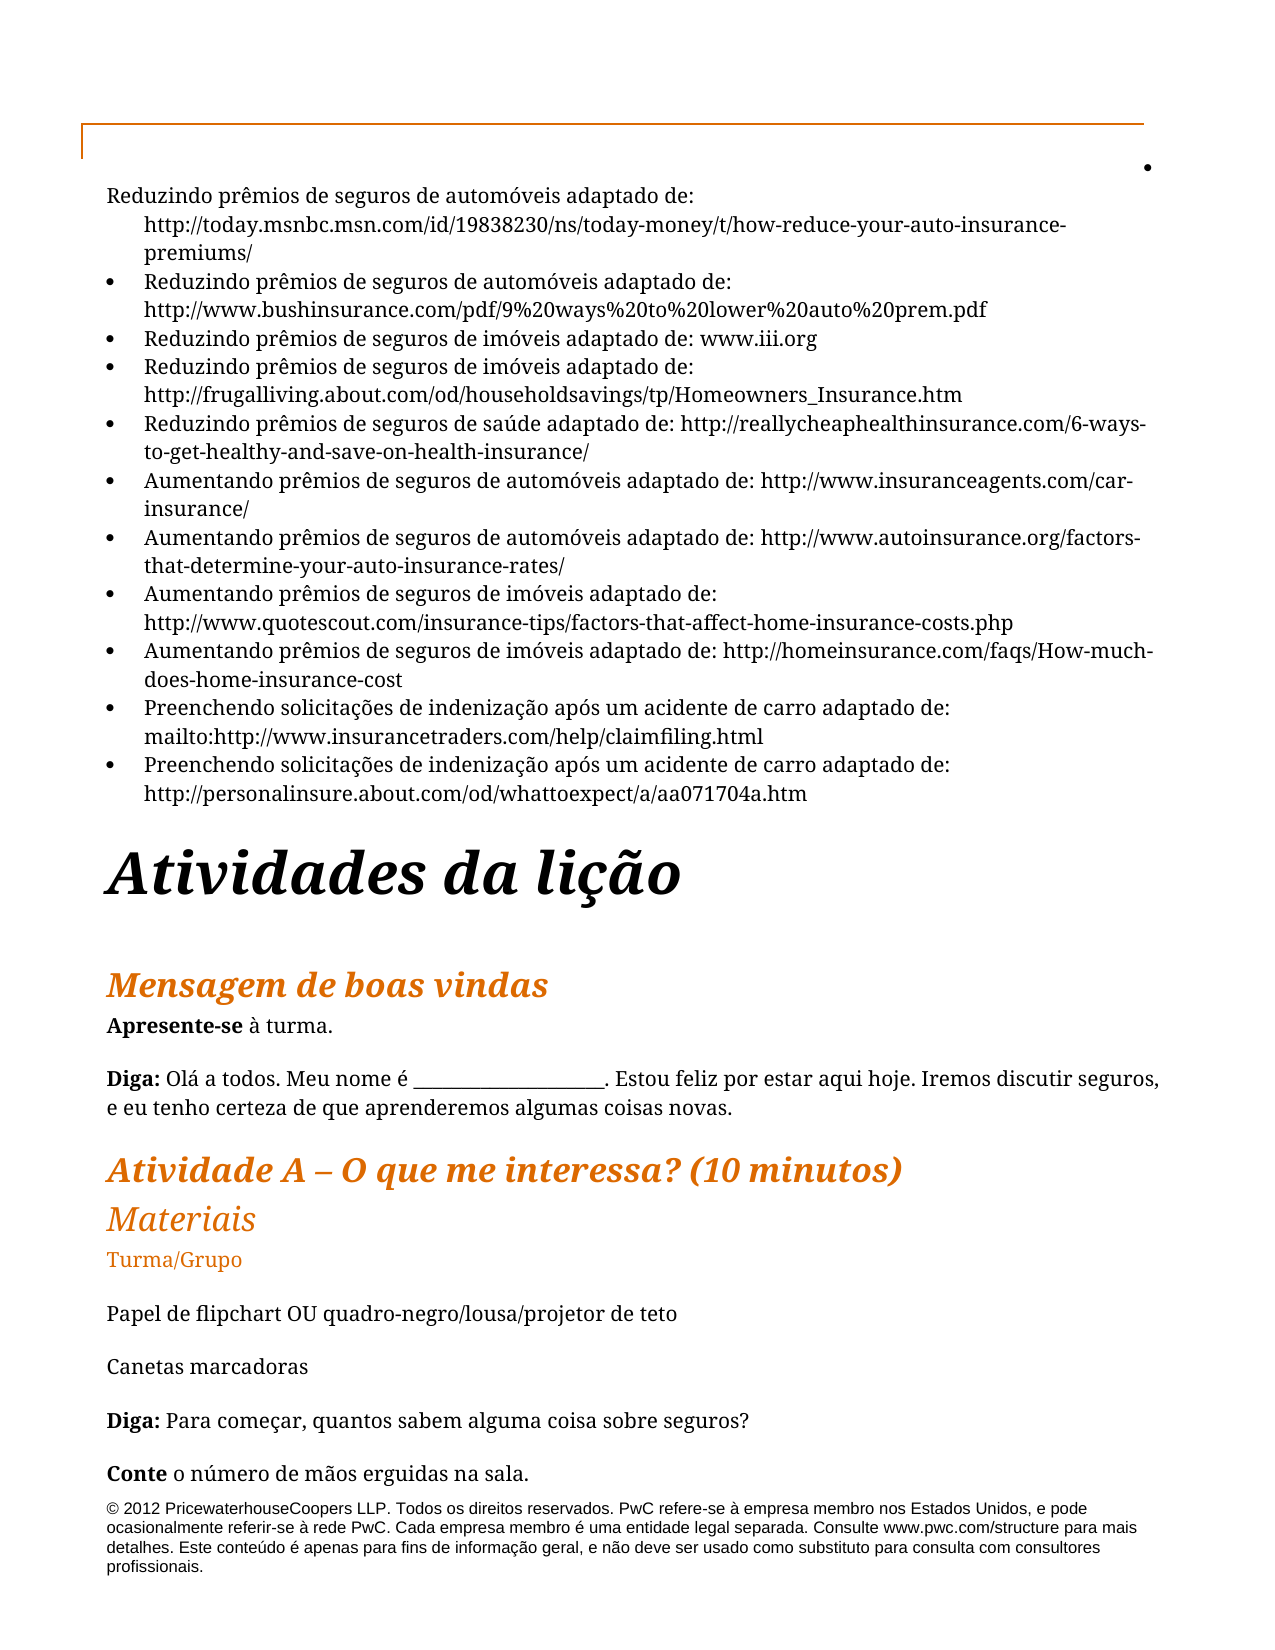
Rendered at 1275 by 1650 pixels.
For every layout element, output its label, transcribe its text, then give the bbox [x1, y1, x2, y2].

text Conte o número de mãos erguidas na sala. [106, 1459, 1168, 1488]
list Reduzindo prêmios de seguros de automóveis adaptado de: http://today.msnbc.msn.com/id/19838230/ns/today-money/t/how-reduce-your-auto-insurance-premiums/ [106, 153, 1168, 267]
list Preenchendo solicitações de indenização após um acidente de carro adaptado de: http://personalinsure.about.com/od/whattoexpect/a/aa071704a.htm [106, 750, 1168, 807]
text Canetas marcadoras [106, 1352, 1168, 1381]
list Reduzindo prêmios de seguros de saúde adaptado de: http://reallycheaphealthinsurance.com/6-ways-to-get-healthy-and-save-on-health-insurance/ [106, 409, 1168, 466]
text Diga: Para começar, quantos sabem alguma coisa sobre seguros? [106, 1406, 1168, 1434]
list Aumentando prêmios de seguros de automóveis adaptado de: http://www.insuranceagents.com/car-insurance/ [106, 466, 1168, 523]
list Aumentando prêmios de seguros de automóveis adaptado de: http://www.autoinsurance.org/factors-that-determine-your-auto-insurance-rates/ [106, 523, 1168, 579]
list Preenchendo solicitações de indenização após um acidente de carro adaptado de: mailto:http://www.insurancetraders.com/help/claimfiling.html [106, 693, 1168, 750]
list Reduzindo prêmios de seguros de automóveis adaptado de: http://www.bushinsurance.com/pdf/9%20ways%20to%20lower%20auto%20prem.pdf [106, 267, 1168, 324]
text Turma/Grupo [106, 1246, 1168, 1274]
text Apresente-se à turma. [106, 1011, 1168, 1039]
list Reduzindo prêmios de seguros de imóveis adaptado de: http://frugalliving.about.com/od/householdsavings/tp/Homeowners_Insurance.htm [106, 352, 1168, 409]
subtitle Atividades da lição [106, 832, 1168, 912]
subtitle Mensagem de boas vindas [106, 962, 1168, 1007]
text Diga: Olá a todos. Meu nome é ____________________. Estou feliz por estar aqui hoje. Iremos discutir seguros, e eu tenho certeza de que aprenderemos algumas coisas novas. [106, 1064, 1168, 1121]
list Aumentando prêmios de seguros de imóveis adaptado de: http://www.quotescout.com/insurance-tips/factors-that-affect-home-insurance-costs.php [106, 579, 1168, 636]
subtitle Materiais [106, 1196, 1168, 1241]
text Papel de flipchart OU quadro-negro/lousa/projetor de teto [106, 1299, 1168, 1327]
list Aumentando prêmios de seguros de imóveis adaptado de: http://homeinsurance.com/faqs/How-much-does-home-insurance-cost [106, 636, 1168, 693]
subtitle Atividade A – O que me interessa? (10 minutos) [106, 1146, 1168, 1192]
list Reduzindo prêmios de seguros de imóveis adaptado de: www.iii.org [106, 324, 1168, 352]
